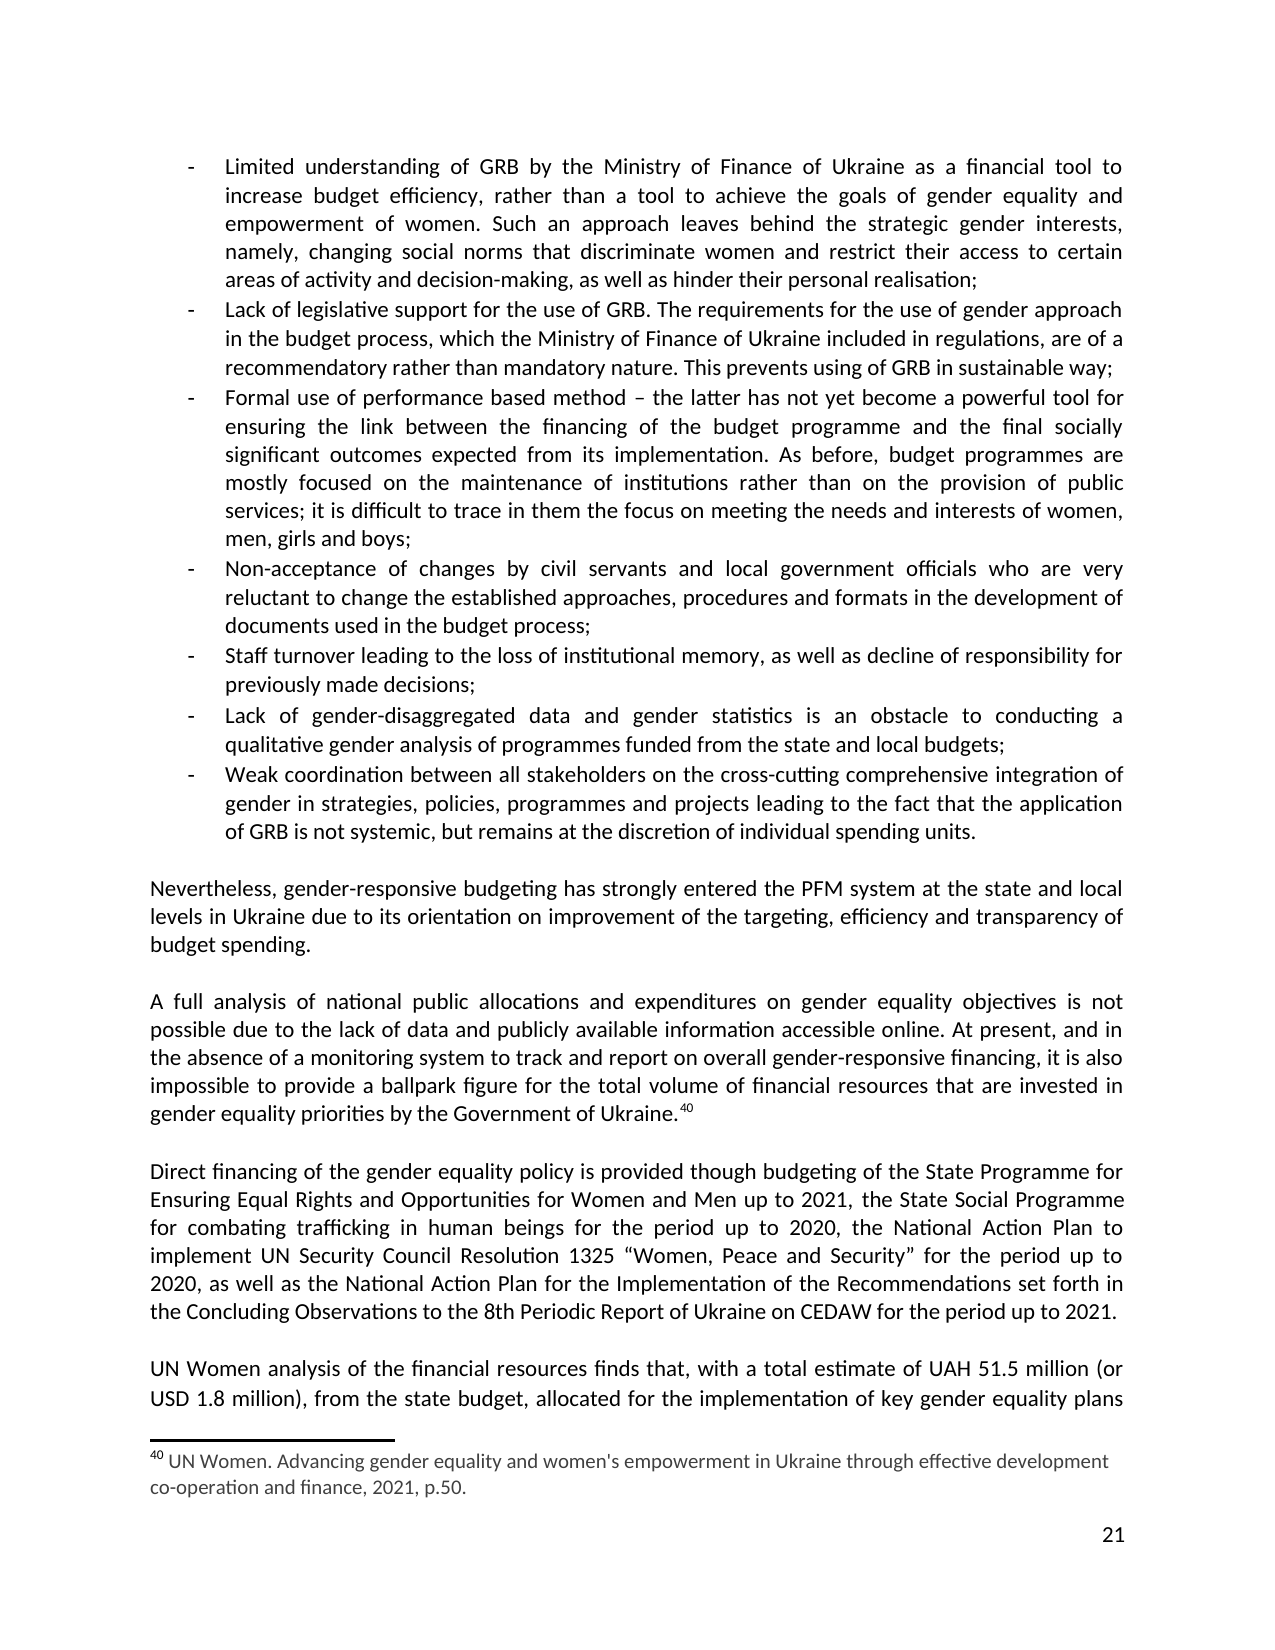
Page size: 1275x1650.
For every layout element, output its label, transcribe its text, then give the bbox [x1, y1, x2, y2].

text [150, 1354, 1125, 1412]
list Limited understanding of GRB by the Ministry of Finance of Ukraine as a financial tool to increase budget efficiency, rather than a tool to achieve the goals of gender equality and empowerment of women. Such an approach leaves behind the strategic gender interests, namely, changing social norms that discriminate women and restrict their access to certain areas of activity and decision-making, as well as hinder their personal realisation; [187, 150, 1125, 293]
text A full analysis of national public allocations and expenditures on gender equality objectives is not possible due to the lack of data and publicly available information accessible online. At present, and in the absence of a monitoring system to track and report on overall gender-responsive financing, it is also impossible to provide a ballpark figure for the total volume of financial resources that are invested in gender equality priorities by the Government of Ukraine. [150, 987, 1125, 1128]
text Direct financing of the gender equality policy is provided though budgeting of the State Programme for Ensuring Equal Rights and Opportunities for Women and Men up to 2021, the State Social Programme for combating trafficking in human beings for the period up to 2020, the National Action Plan to implement UN Security Council Resolution 1325 “Women, Peace and Security” for the period up to 2020, as well as the National Action Plan for the Implementation of the Recommendations set forth in the Concluding Observations to the 8th Periodic Report of Ukraine on CEDAW for the period up to 2021. [150, 1157, 1125, 1325]
list Staff turnover leading to the loss of institutional memory, as well as decline of responsibility for previously made decisions; [187, 639, 1125, 698]
list Weak coordination between all stakeholders on the cross-cutting comprehensive integration of gender in strategies, policies, programmes and projects leading to the fact that the application of GRB is not systemic, but remains at the discretion of individual spending units. [187, 758, 1125, 845]
list Non-acceptance of changes by civil servants and local government officials who are very reluctant to change the established approaches, procedures and formats in the development of documents used in the budget process; [187, 552, 1125, 639]
list Lack of gender-disaggregated data and gender statistics is an obstacle to conducting a qualitative gender analysis of programmes funded from the state and local budgets; [187, 698, 1125, 758]
text Nevertheless, gender-responsive budgeting has strongly entered the PFM system at the state and local levels in Ukraine due to its orientation on improvement of the targeting, efficiency and transparency of budget spending. [150, 874, 1125, 958]
list Formal use of performance based method – the latter has not yet become a powerful tool for ensuring the link between the financing of the budget programme and the final socially significant outcomes expected from its implementation. As before, budget programmes are mostly focused on the maintenance of institutions rather than on the provision of public services; it is difficult to trace in them the focus on meeting the needs and interests of women, men, girls and boys; [187, 381, 1125, 552]
list Lack of legislative support for the use of GRB. The requirements for the use of gender approach in the budget process, which the Ministry of Finance of Ukraine included in regulations, are of a recommendatory rather than mandatory nature. This prevents using of GRB in sustainable way; [187, 293, 1125, 381]
